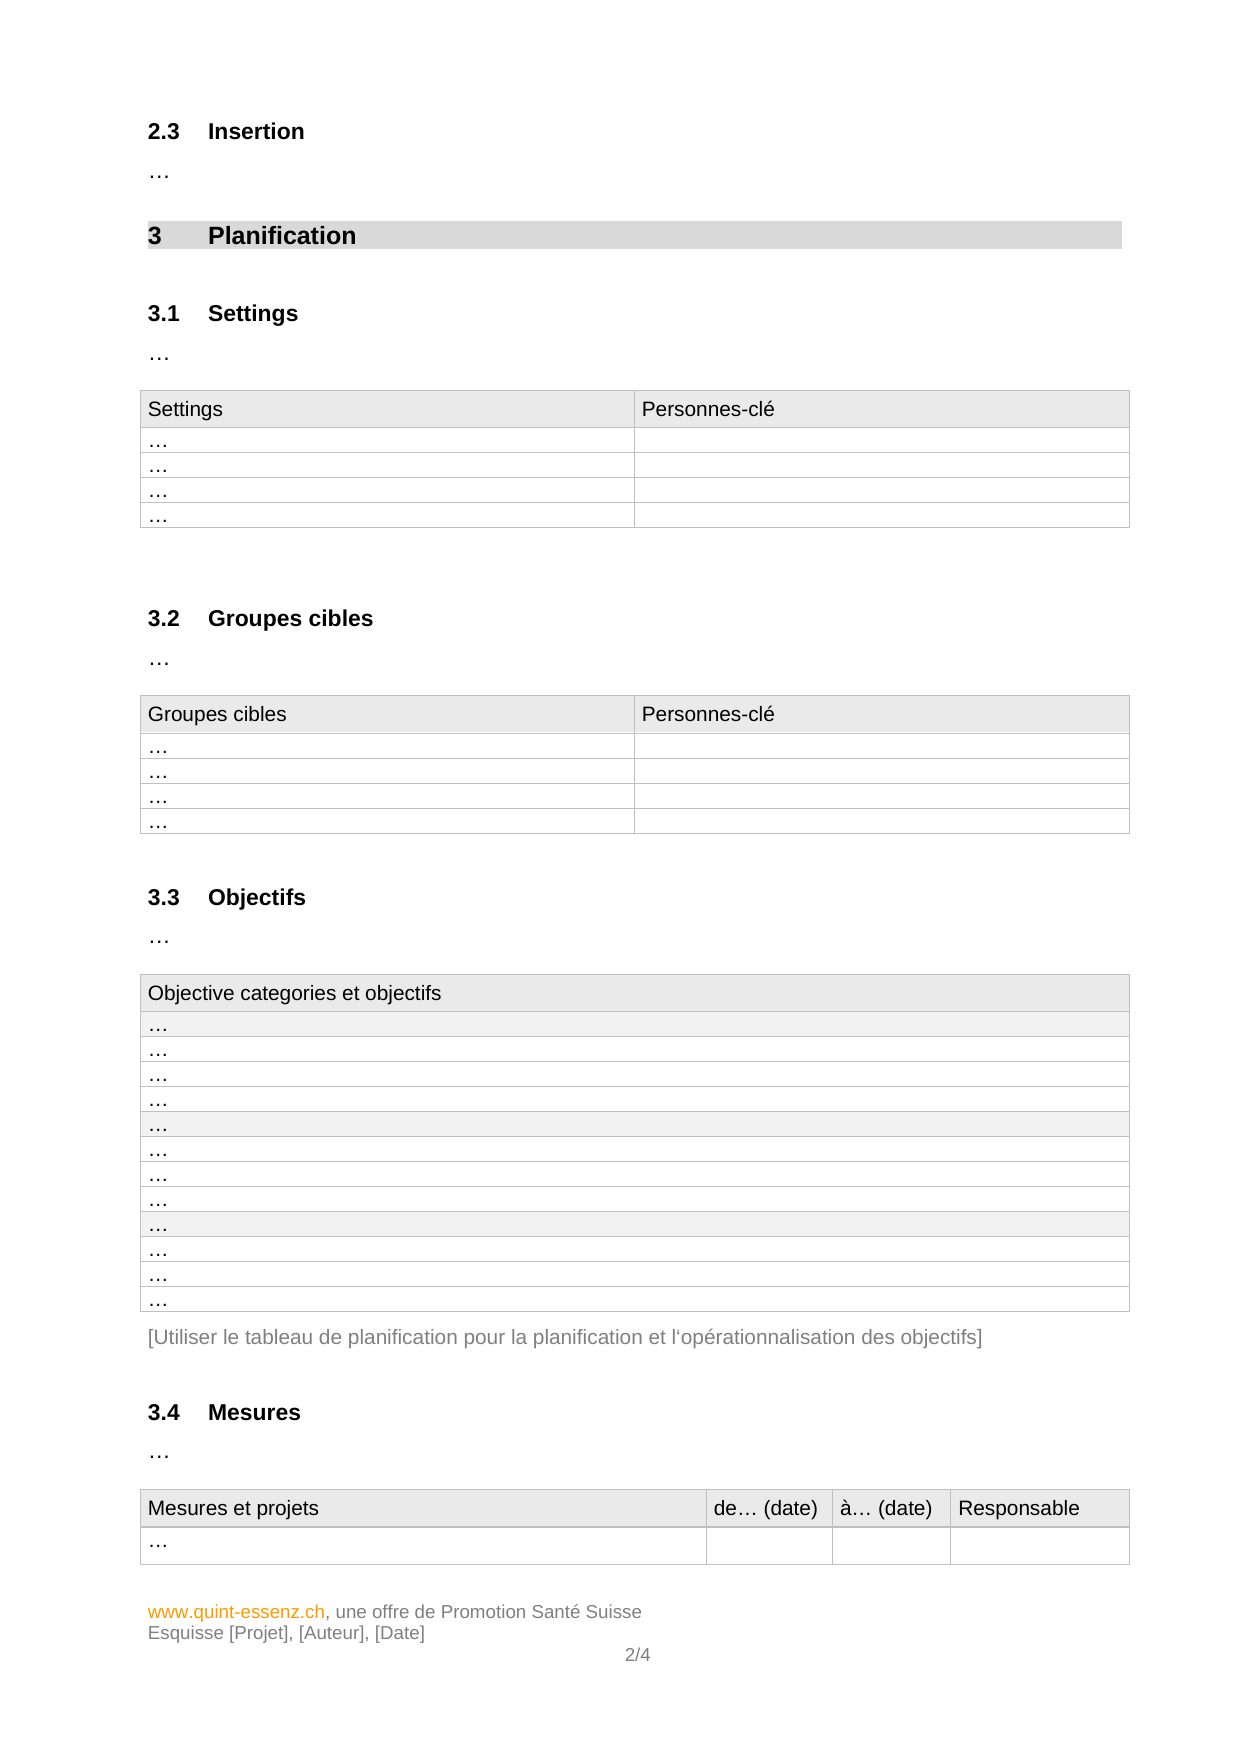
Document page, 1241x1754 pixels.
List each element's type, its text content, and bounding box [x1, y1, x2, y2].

table_cell [635, 503, 1129, 527]
table_header Objective categories et objectifs [141, 975, 1129, 1011]
table_cell … [141, 1187, 1129, 1211]
table_cell … [141, 428, 634, 452]
text … [148, 1437, 1122, 1464]
table_cell … [141, 1212, 1129, 1236]
subtitle Objectifs [148, 883, 1122, 910]
table_cell … [141, 1137, 1129, 1161]
subtitle Settings [148, 299, 1122, 326]
table_cell … [141, 1237, 1129, 1261]
text … [148, 338, 1122, 365]
text … [148, 922, 1122, 949]
table_cell … [141, 1112, 1129, 1136]
table_header Responsable [951, 1490, 1129, 1526]
table_cell … [141, 734, 634, 757]
table_cell [707, 1528, 832, 1564]
table_header Personnes-clé [635, 696, 1129, 732]
table_cell … [141, 1528, 706, 1564]
table_cell [833, 1528, 950, 1564]
table_cell … [141, 1062, 1129, 1086]
table_cell … [141, 453, 634, 477]
table_header de… (date) [707, 1490, 832, 1526]
table_header Personnes-clé [635, 391, 1129, 427]
table_header Settings [141, 391, 634, 427]
table_header à… (date) [833, 1490, 950, 1526]
table_cell … [141, 1262, 1129, 1286]
table_cell [635, 734, 1129, 757]
table_cell [635, 759, 1129, 782]
subtitle Planification [148, 221, 1122, 249]
table_cell … [141, 1162, 1129, 1186]
subtitle Groupes cibles [148, 605, 1122, 631]
text [Utiliser le tableau de planification pour la planification et l‘opérationnalisation des objectifs] [148, 1325, 1122, 1349]
table_cell … [141, 1287, 1129, 1311]
table_cell [951, 1528, 1129, 1564]
table_cell … [141, 784, 634, 807]
table_cell [635, 478, 1129, 502]
table_cell [635, 428, 1129, 452]
subtitle Insertion [148, 118, 1122, 144]
table_cell … [141, 478, 634, 502]
text … [148, 157, 1122, 183]
table_header Mesures et projets [141, 1490, 706, 1526]
table_cell [635, 453, 1129, 477]
table_cell [635, 784, 1129, 807]
table_cell … [141, 503, 634, 527]
subtitle Mesures [148, 1399, 1122, 1425]
table_header Groupes cibles [141, 696, 634, 732]
table_cell … [141, 1012, 1129, 1036]
text … [148, 643, 1122, 670]
table_cell … [141, 1087, 1129, 1111]
table_cell … [141, 809, 634, 832]
table_cell … [141, 759, 634, 782]
table_cell [635, 809, 1129, 832]
table_cell … [141, 1037, 1129, 1061]
